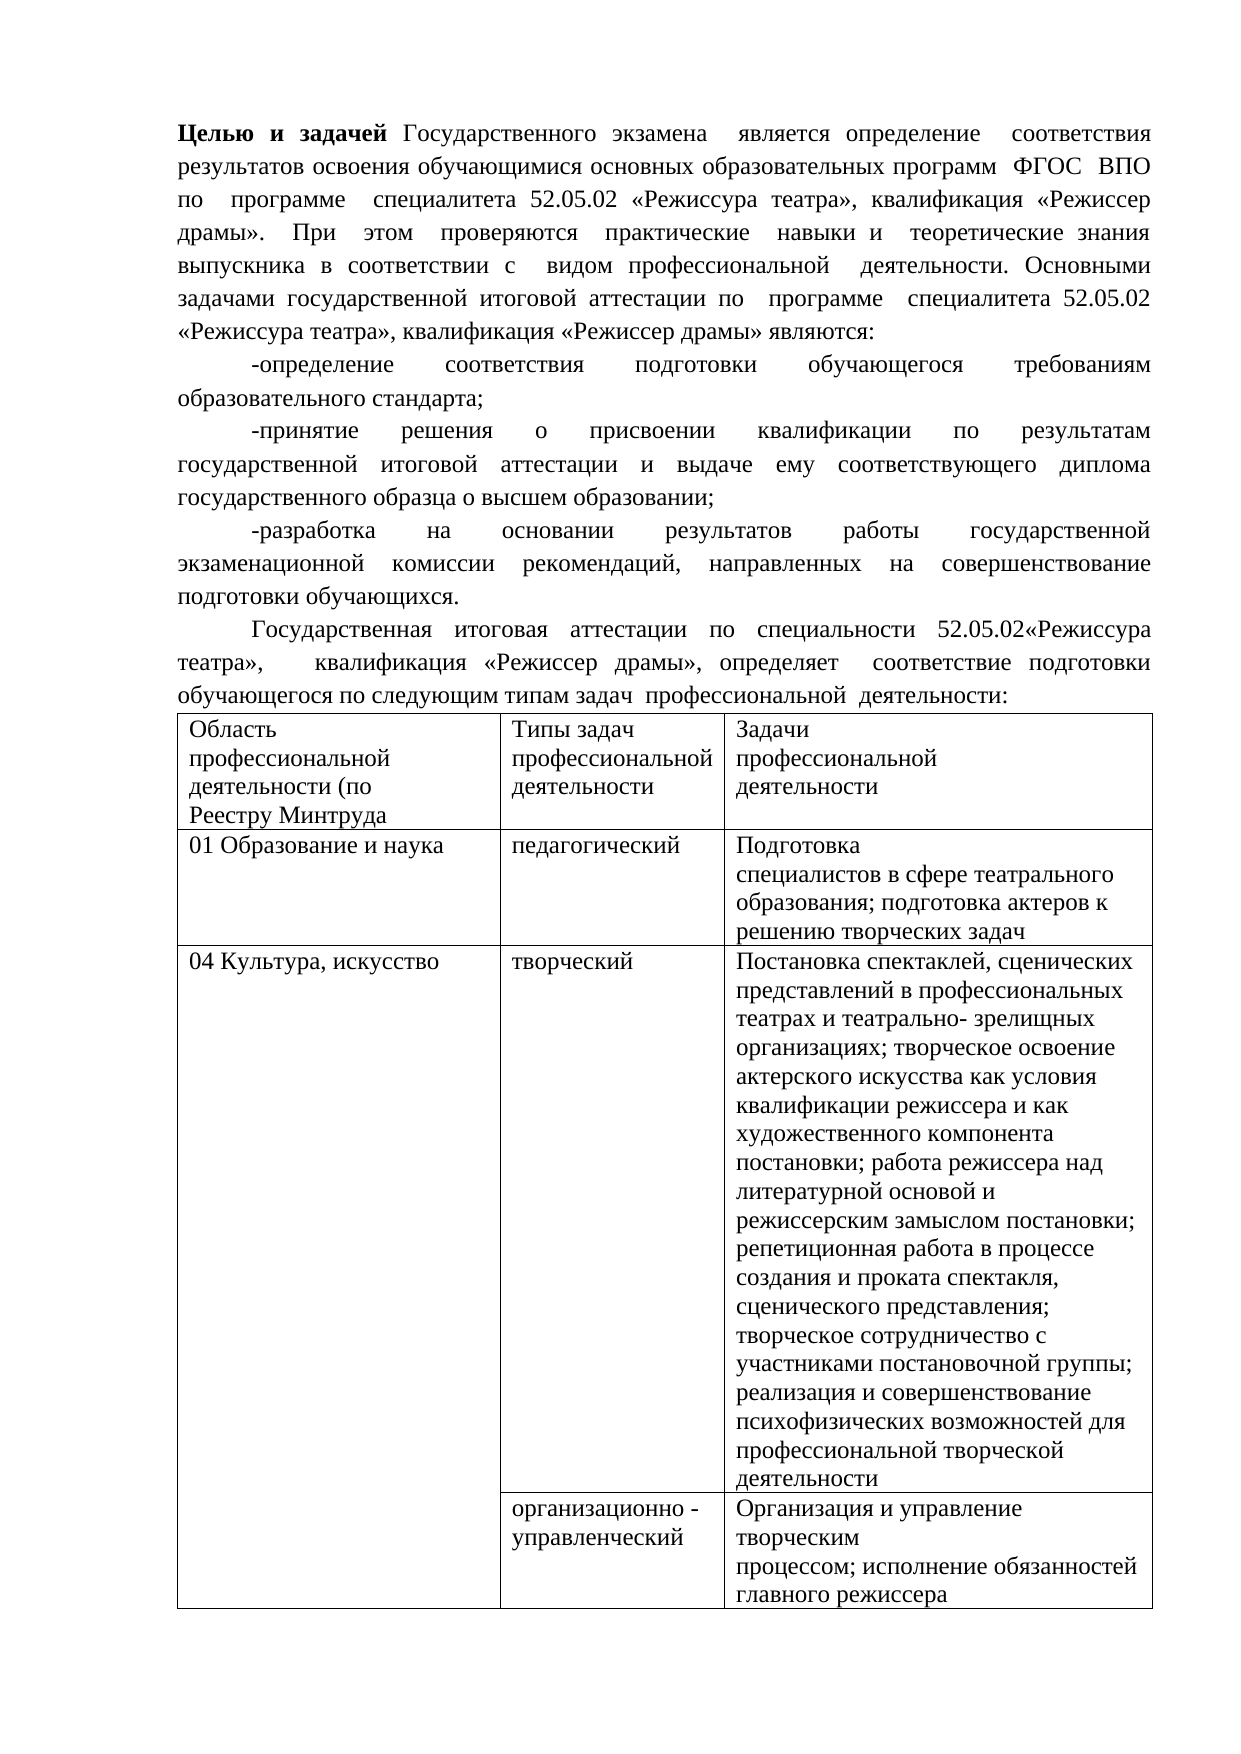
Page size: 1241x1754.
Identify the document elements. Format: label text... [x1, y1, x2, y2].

table_header Задачи профессиональной деятельности [725, 714, 1152, 829]
table_cell педагогический [501, 830, 724, 945]
text Государственная итоговая аттестации по специальности 52.05.02«Режиссура театра», квалификация «Режиссер драмы», определяет соответствие подготовки обучающегося по следующим типам задач профессиональной деятельности: [177, 614, 1152, 708]
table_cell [725, 1493, 1152, 1608]
text -принятие решения о присвоении квалификации по результатам государственной итоговой аттестации и выдаче ему соответствующего диплома государственного образца о высшем образовании; [177, 416, 1152, 510]
text Целью и задачей Государственного экзамена является определение соответствия результатов освоения обучающимися основных образовательных программ ФГОС ВПО по программе специалитета 52.05.02 «Режиссура театра», квалификация «Режиссер драмы». При этом проверяются практические навыки и теоретические знания выпускника в соответствии с видом профессиональной деятельности. Основными задачами государственной итоговой аттестации по программе специалитета 52.05.02 «Режиссура театра», квалификация «Режиссер драмы» являются: [177, 118, 1152, 345]
table_cell Подготовка специалистов в сфере театрального образования; подготовка актеров к решению творческих задач [725, 830, 1152, 945]
table_header Область профессиональной деятельности (по Реестру Минтруда [178, 714, 500, 829]
table_header Типы задач профессиональной деятельности [501, 714, 724, 829]
table_cell 04 Культура, искусство [178, 946, 500, 1608]
text -определение соответствия подготовки обучающегося требованиям образовательного стандарта; [177, 349, 1152, 411]
table_cell Постановка спектаклей, сценических представлений в профессиональных театрах и театрально- зрелищных организациях; творческое освоение актерского искусства как условия квалификации режиссера и как художественного компонента постановки; работа режиссера над литературной основой и режиссерским замыслом постановки; репетиционная работа в процессе создания и проката спектакля, сценического представления; творческое сотрудничество с участниками постановочной группы; реализация и совершенствование психофизических возможностей для профессиональной творческой деятельности [725, 946, 1152, 1492]
table_cell 01 Образование и наука [178, 830, 500, 945]
text -разработка на основании результатов работы государственной экзаменационной комиссии рекомендаций, направленных на совершенствование подготовки обучающихся. [177, 515, 1152, 609]
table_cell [501, 1493, 724, 1608]
table_cell творческий [501, 946, 724, 1492]
